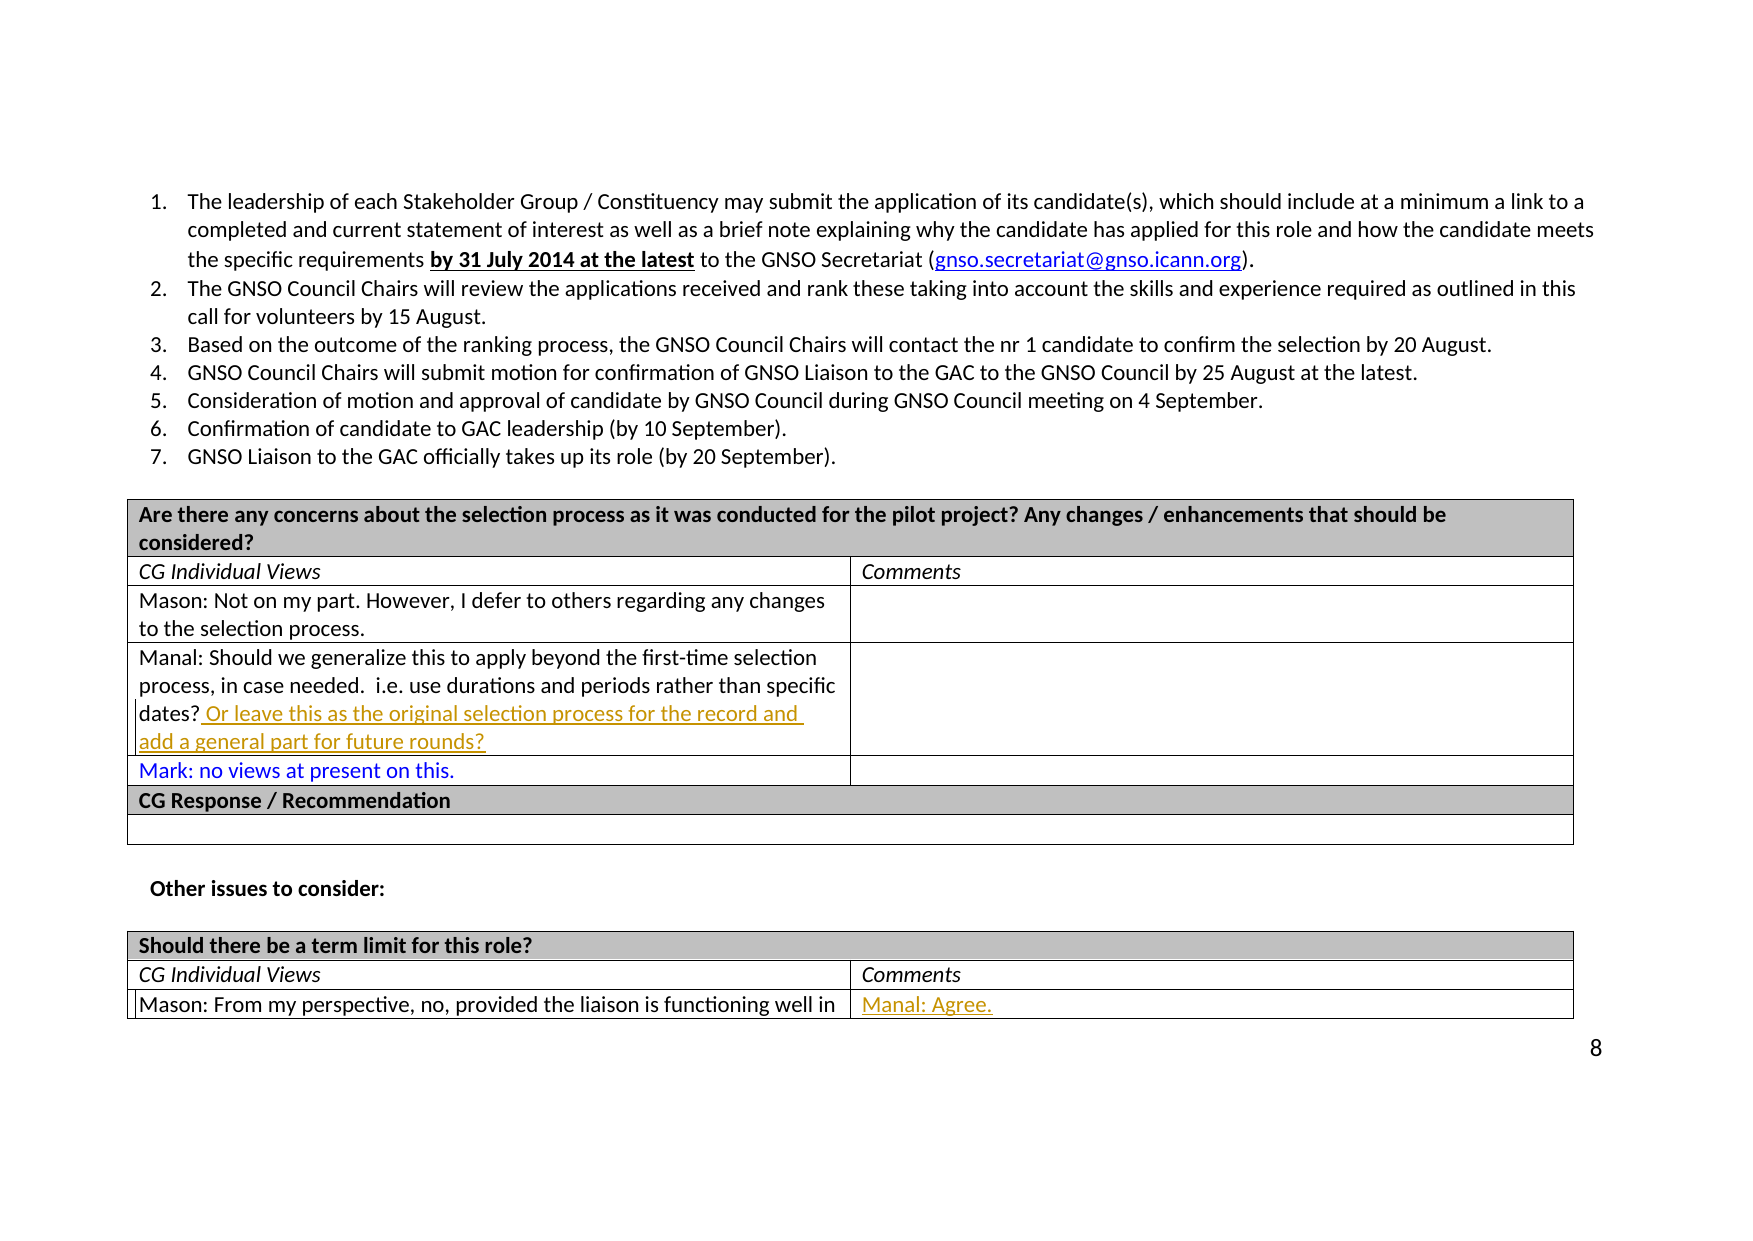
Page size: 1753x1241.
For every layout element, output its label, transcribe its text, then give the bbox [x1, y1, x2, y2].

table_cell CG Individual Views [128, 557, 850, 585]
table_cell Comments [851, 557, 1573, 585]
table_cell Mason: From my perspective, no, provided the liaison is functioning well in the role. [136, 990, 850, 1018]
list Based on the outcome of the ranking process, the GNSO Council Chairs will contact the nr 1 candidate to confirm the selection by 20 August. [150, 330, 1602, 358]
table_cell Mark: no views at present on this. [128, 756, 850, 785]
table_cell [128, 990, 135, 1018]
table_cell [128, 815, 1573, 844]
table_cell [851, 756, 1573, 785]
list GNSO Council Chairs will submit motion for confirmation of GNSO Liaison to the GAC to the GNSO Council by 25 August at the latest. [150, 358, 1602, 386]
table_cell CG Response / Recommendation [128, 786, 1573, 814]
list Confirmation of candidate to GAC leadership (by 10 September). [150, 414, 1602, 442]
list GNSO Liaison to the GAC officially takes up its role (by 20 September). [150, 442, 1602, 470]
list Consideration of motion and approval of candidate by GNSO Council during GNSO Council meeting on 4 September. [150, 386, 1602, 414]
table_cell Comments [851, 961, 1573, 989]
table_cell [851, 643, 1573, 755]
table_cell [851, 586, 1573, 642]
table_cell CG Individual Views [128, 961, 850, 989]
table_cell Mason: Not on my part. However, I defer to others regarding any changes to the selection process. [128, 586, 850, 642]
table_header Should there be a term limit for this role? [128, 932, 1573, 959]
table_cell Manal: Should we generalize this to apply beyond the first-time selection process, in case needed. i.e. use durations and periods rather than specific dates? [128, 643, 850, 755]
table_header Are there any concerns about the selection process as it was conducted for the pilot project? Any changes / enhancements that should be considered? [128, 500, 1573, 556]
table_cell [851, 990, 1573, 1018]
list The leadership of each Stakeholder Group / Constituency may submit the application of its candidate(s), which should include at a minimum a link to a completed and current statement of interest as well as a brief note explaining why the candidate has applied for this role and how the candidate meets the specific requirements by 31 July 2014 at the latest to the GNSO Secretariat (gnso.secretariat@gnso.icann.org). [150, 187, 1602, 274]
list The GNSO Council Chairs will review the applications received and rank these taking into account the skills and experience required as outlined in this call for volunteers by 15 August. [150, 274, 1602, 330]
text Other issues to consider: [150, 874, 1602, 902]
